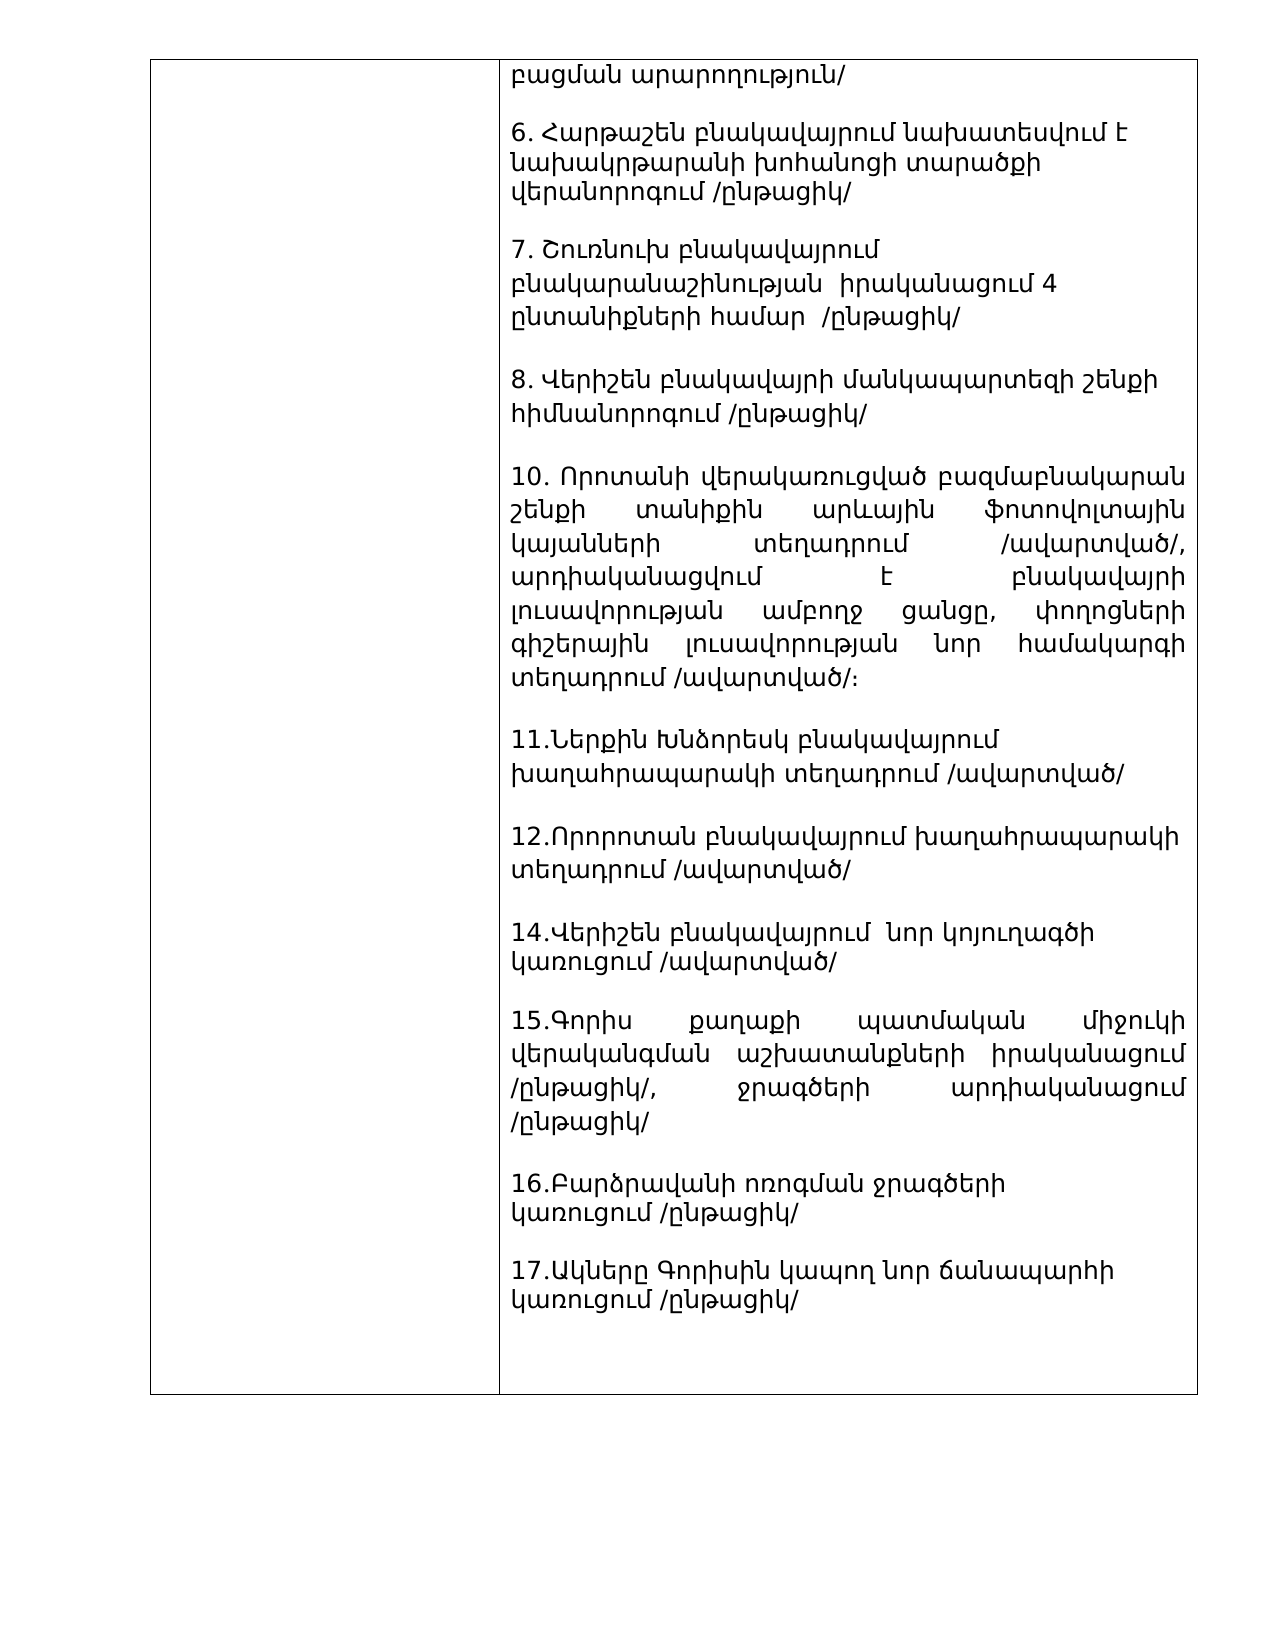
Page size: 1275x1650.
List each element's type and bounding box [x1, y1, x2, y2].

table_cell [151, 60, 499, 1394]
table_cell [500, 60, 1197, 1394]
